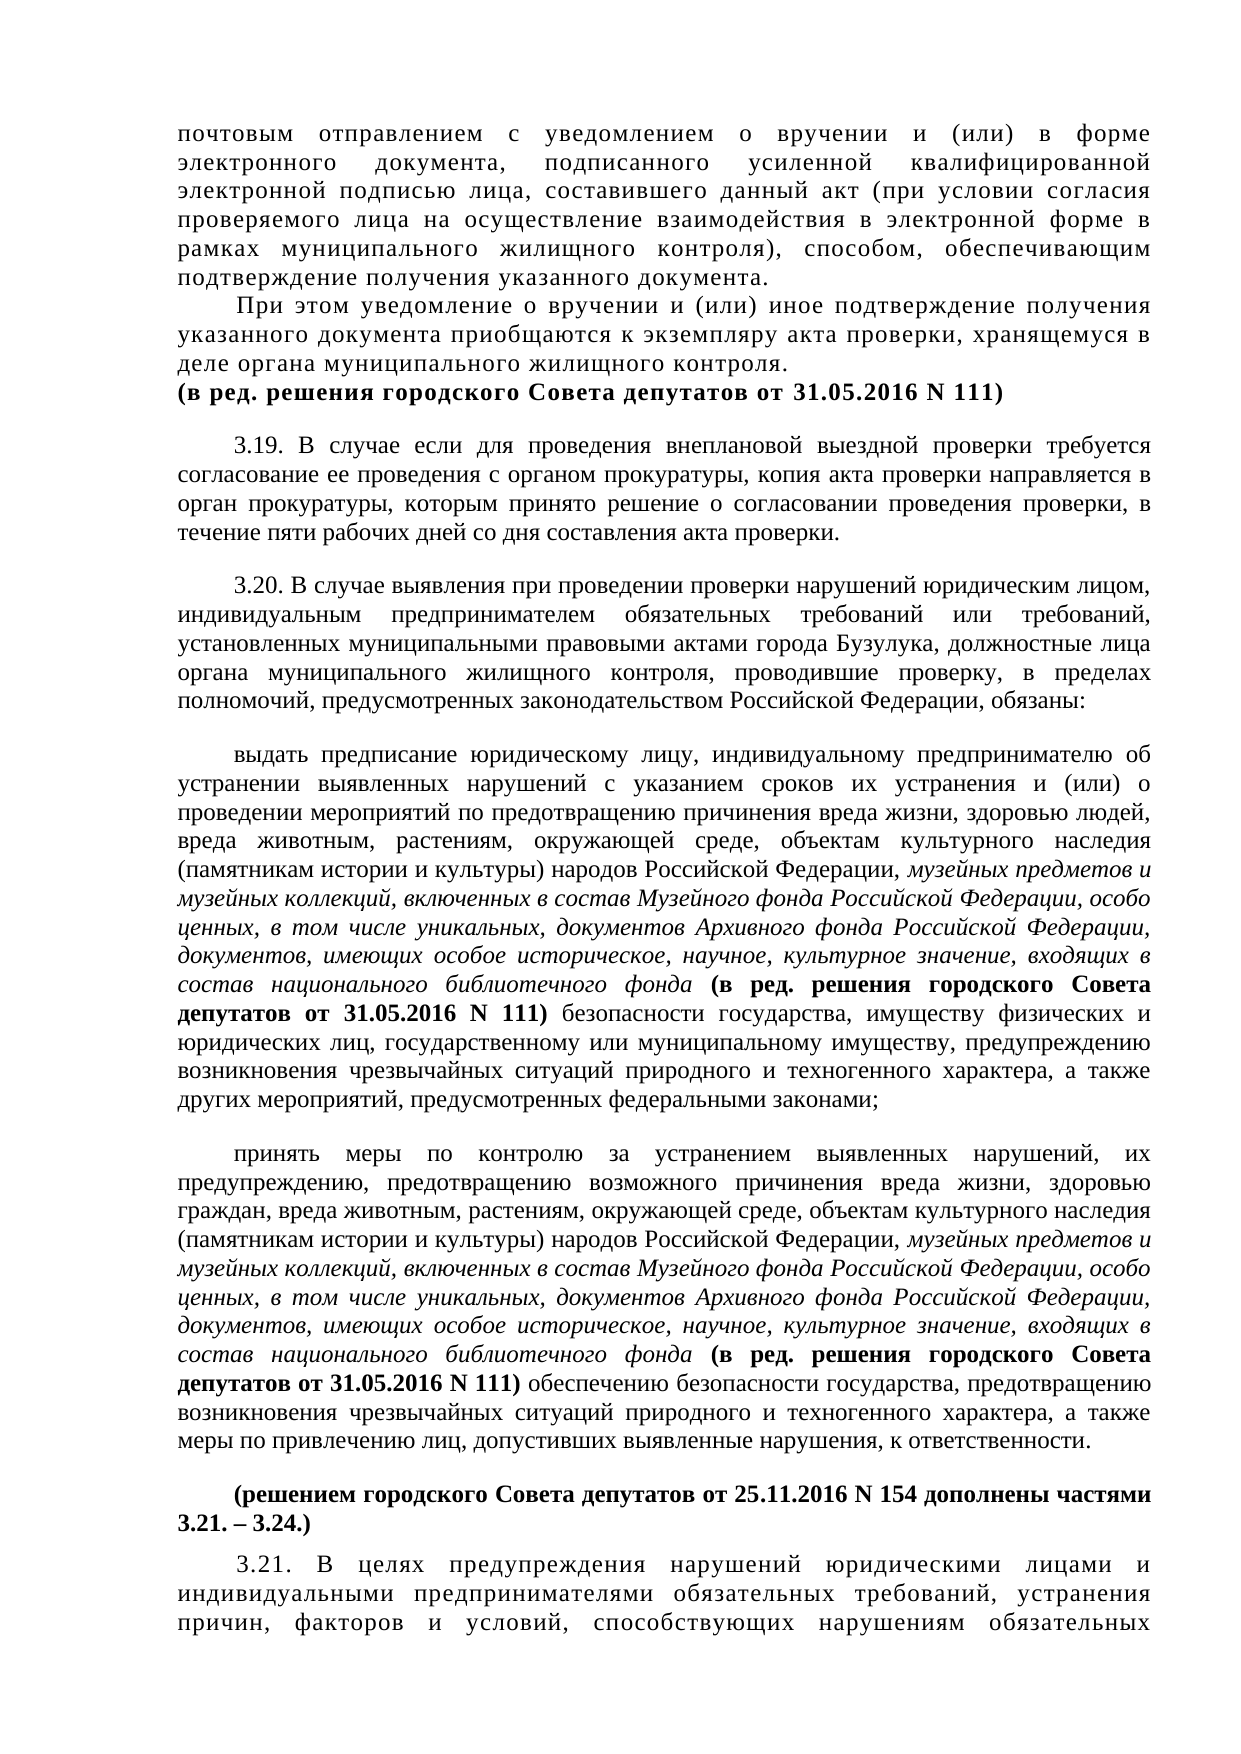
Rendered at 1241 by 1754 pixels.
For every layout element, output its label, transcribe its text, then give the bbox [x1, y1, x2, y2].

text 3.20. В случае выявления при проведении проверки нарушений юридическим лицом, индивидуальным предпринимателем обязательных требований или требований, установленных муниципальными правовыми актами города Бузулука, должностные лица органа муниципального жилищного контроля, проводившие проверку, в пределах полномочий, предусмотренных законодательством Российской Федерации, обязаны: [177, 571, 1152, 714]
text 3.19. В случае если для проведения внеплановой выездной проверки требуется согласование ее проведения с органом прокуратуры, копия акта проверки направляется в орган прокуратуры, которым принято решение о согласовании проведения проверки, в течение пяти рабочих дней со дня составления акта проверки. [177, 431, 1152, 546]
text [177, 118, 1152, 291]
text При этом уведомление о вручении и (или) иное подтверждение получения указанного документа приобщаются к экземпляру акта проверки, хранящемуся в деле органа муниципального жилищного контроля. [177, 291, 1152, 377]
text (в ред. решения городского Совета депутатов от 31.05.2016 N 111) [177, 377, 1152, 406]
text выдать предписание юридическому лицу, индивидуальному предпринимателю об устранении выявленных нарушений с указанием сроков их устранения и (или) о проведении мероприятий по предотвращению причинения вреда жизни, здоровью людей, вреда животным, растениям, окружающей среде, объектам культурного наследия (памятникам истории и культуры) народов Российской Федерации, музейных предметов и музейных коллекций, включенных в состав Музейного фонда Российской Федерации, особо ценных, в том числе уникальных, документов Архивного фонда Российской Федерации, документов, имеющих особое историческое, научное, культурное значение, входящих в состав национального библиотечного фонда (в ред. решения городского Совета депутатов от 31.05.2016 N 111) безопасности государства, имуществу физических и юридических лиц, государственному или муниципальному имуществу, предупреждению возникновения чрезвычайных ситуаций природного и техногенного характера, а также других мероприятий, предусмотренных федеральными законами; [177, 739, 1152, 1113]
text принять меры по контролю за устранением выявленных нарушений, их предупреждению, предотвращению возможного причинения вреда жизни, здоровью граждан, вреда животным, растениям, окружающей среде, объектам культурного наследия (памятникам истории и культуры) народов Российской Федерации, музейных предметов и музейных коллекций, включенных в состав Музейного фонда Российской Федерации, особо ценных, в том числе уникальных, документов Архивного фонда Российской Федерации, документов, имеющих особое историческое, научное, культурное значение, входящих в состав национального библиотечного фонда (в ред. решения городского Совета депутатов от 31.05.2016 N 111) обеспечению безопасности государства, предотвращению возникновения чрезвычайных ситуаций природного и техногенного характера, а также меры по привлечению лиц, допустивших выявленные нарушения, к ответственности. [177, 1138, 1152, 1454]
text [177, 1549, 1152, 1636]
text (решением городского Совета депутатов от 25.11.2016 N 154 дополнены частями 3.21. – 3.24.) [177, 1479, 1152, 1537]
